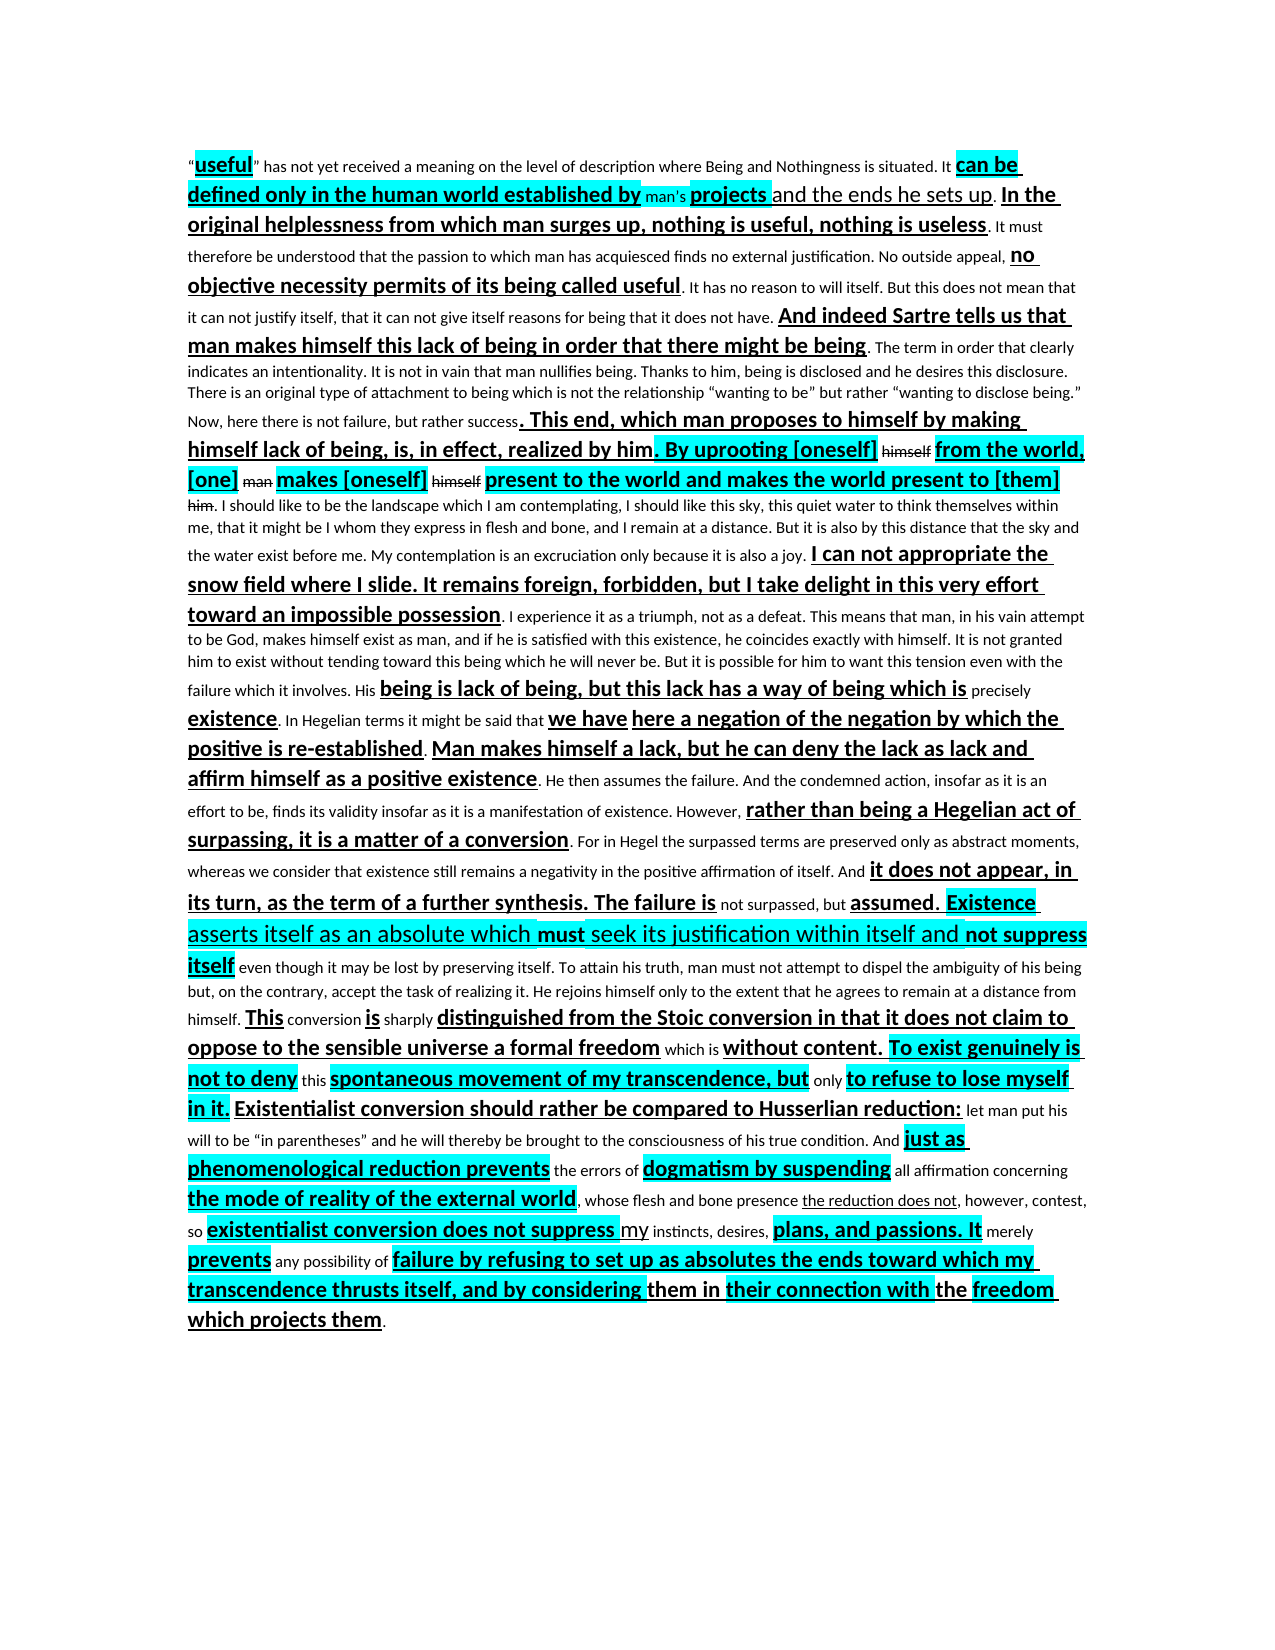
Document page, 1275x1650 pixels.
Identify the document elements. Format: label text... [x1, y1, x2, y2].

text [187, 150, 1087, 945]
